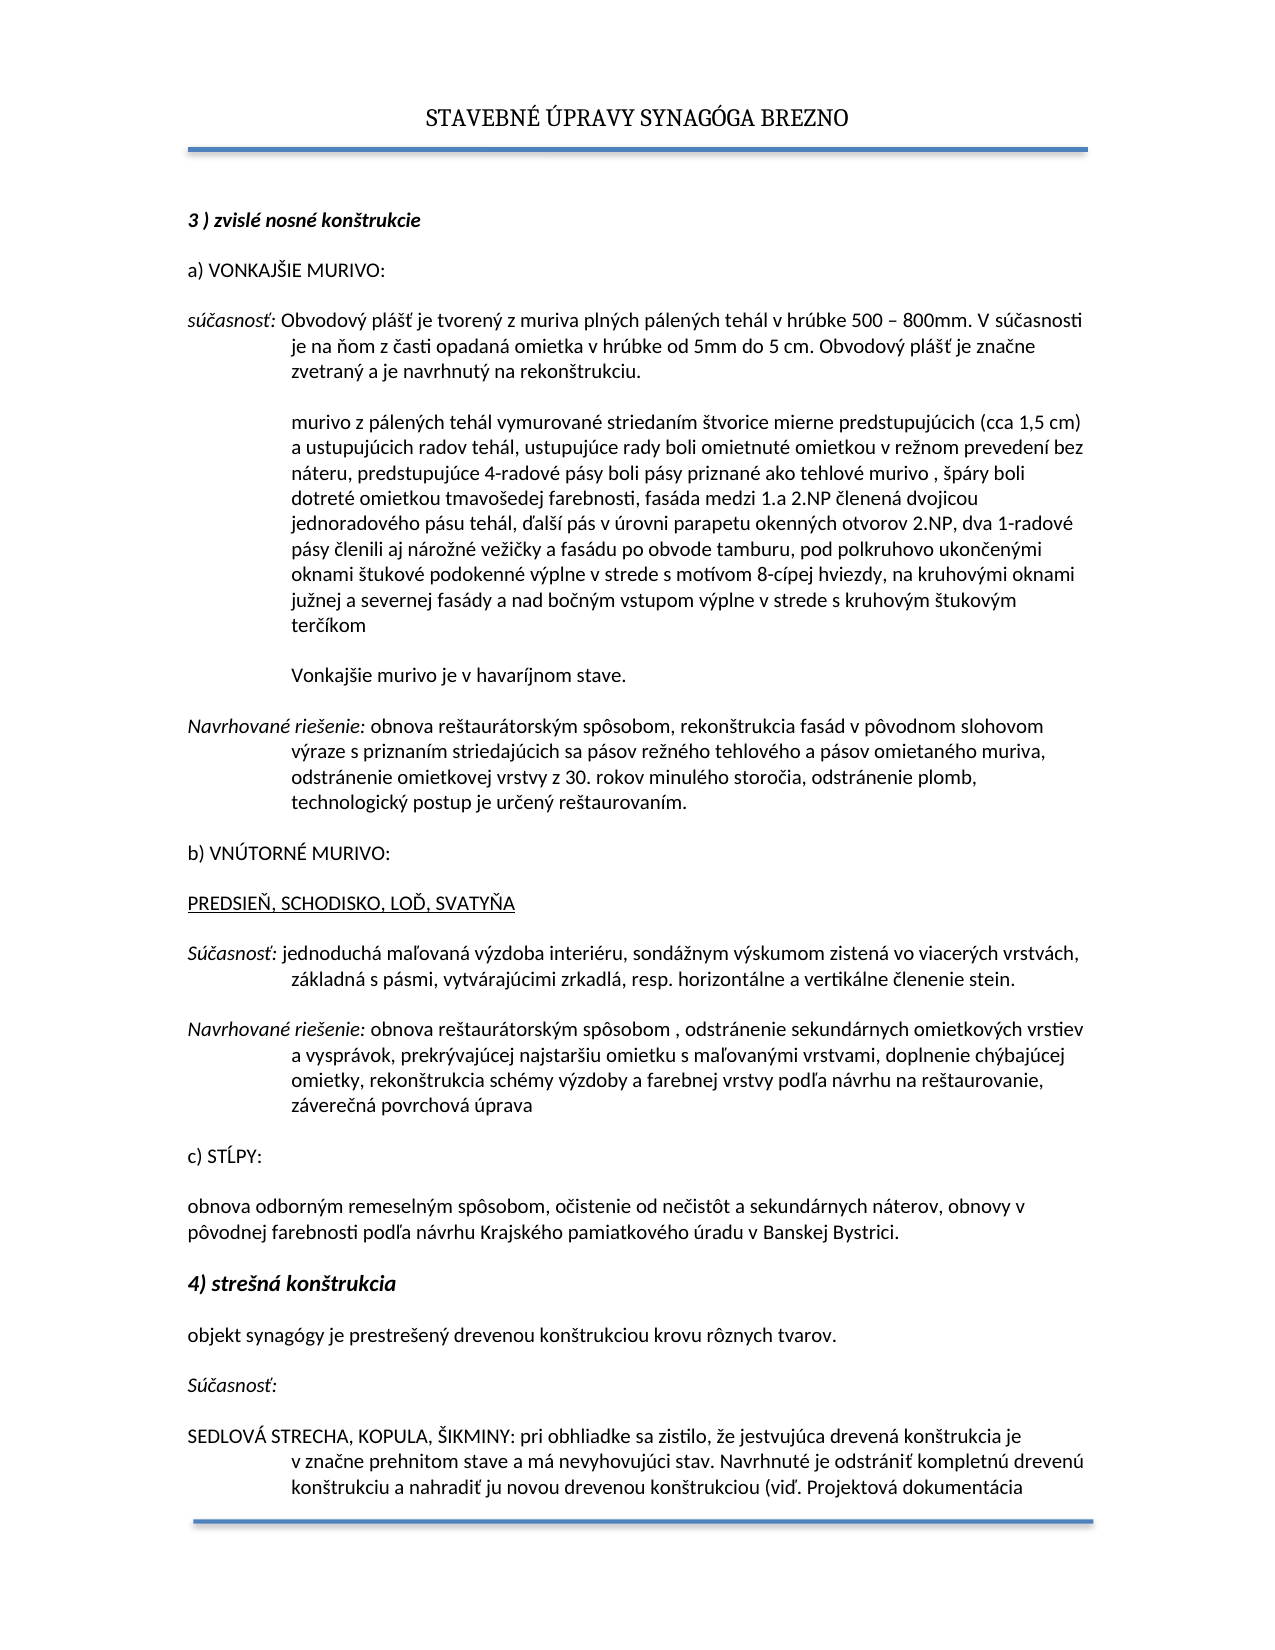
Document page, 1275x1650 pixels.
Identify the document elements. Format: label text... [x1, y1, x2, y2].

text Vonkajšie murivo je v havaríjnom stave. [291, 663, 1087, 688]
text obnova odborným remeselným spôsobom, očistenie od nečistôt a sekundárnych náterov, obnovy v pôvodnej farebnosti podľa návrhu Krajského pamiatkového úradu v Banskej Bystrici. [187, 1193, 1087, 1244]
text Navrhované riešenie: obnova reštaurátorským spôsobom , odstránenie sekundárnych omietkových vrstiev a vysprávok, prekrývajúcej najstaršiu omietku s maľovanými vrstvami, doplnenie chýbajúcej omietky, rekonštrukcia schémy výzdoby a farebnej vrstvy podľa návrhu na reštaurovanie, záverečná povrchová úprava [187, 1016, 1087, 1118]
text Súčasnosť: jednoduchá maľovaná výzdoba interiéru, sondážnym výskumom zistená vo viacerých vrstvách, základná s pásmi, vytvárajúcimi zrkadlá, resp. horizontálne a vertikálne členenie stein. [187, 941, 1087, 991]
text b) VNÚTORNÉ MURIVO: [187, 840, 1087, 865]
text Navrhované riešenie: obnova reštaurátorským spôsobom, rekonštrukcia fasád v pôvodnom slohovom výraze s priznaním striedajúcich sa pásov režného tehlového a pásov omietaného muriva, odstránenie omietkovej vrstvy z 30. rokov minulého storočia, odstránenie plomb, technologický postup je určený reštaurovaním. [187, 713, 1087, 815]
text PREDSIEŇ, SCHODISKO, LOĎ, SVATYŇA [187, 890, 1087, 916]
text c) STĹPY: [187, 1143, 1087, 1168]
text Súčasnosť: [187, 1373, 1087, 1398]
text murivo z pálených tehál vymurované striedaním štvorice mierne predstupujúcich (cca 1,5 cm) a ustupujúcich radov tehál, ustupujúce rady boli omietnuté omietkou v režnom prevedení bez náteru, predstupujúce 4-radové pásy boli pásy priznané ako tehlové murivo , špáry boli dotreté omietkou tmavošedej farebnosti, fasáda medzi 1.a 2.NP členená dvojicou jednoradového pásu tehál, ďalší pás v úrovni parapetu okenných otvorov 2.NP, dva 1-radové pásy členili aj nárožné vežičky a fasádu po obvode tamburu, pod polkruhovo ukončenými oknami štukové podokenné výplne v strede s motívom 8-cípej hviezdy, na kruhovými oknami južnej a severnej fasády a nad bočným vstupom výplne v strede s kruhovým štukovým terčíkom [291, 409, 1087, 638]
text a) VONKAJŠIE MURIVO: [187, 257, 1087, 283]
text súčasnosť: Obvodový plášť je tvorený z muriva plných pálených tehál v hrúbke 500 – 800mm. V súčasnosti je na ňom z časti opadaná omietka v hrúbke od 5mm do 5 cm. Obvodový plášť je značne zvetraný a je navrhnutý na rekonštrukciu. [187, 308, 1087, 384]
text objekt synagógy je prestrešený drevenou konštrukciou krovu rôznych tvarov. [187, 1322, 1087, 1348]
text 4) strešná konštrukcia [187, 1269, 1087, 1297]
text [187, 1423, 1087, 1499]
text 3 ) zvislé nosné konštrukcie [187, 207, 1087, 232]
